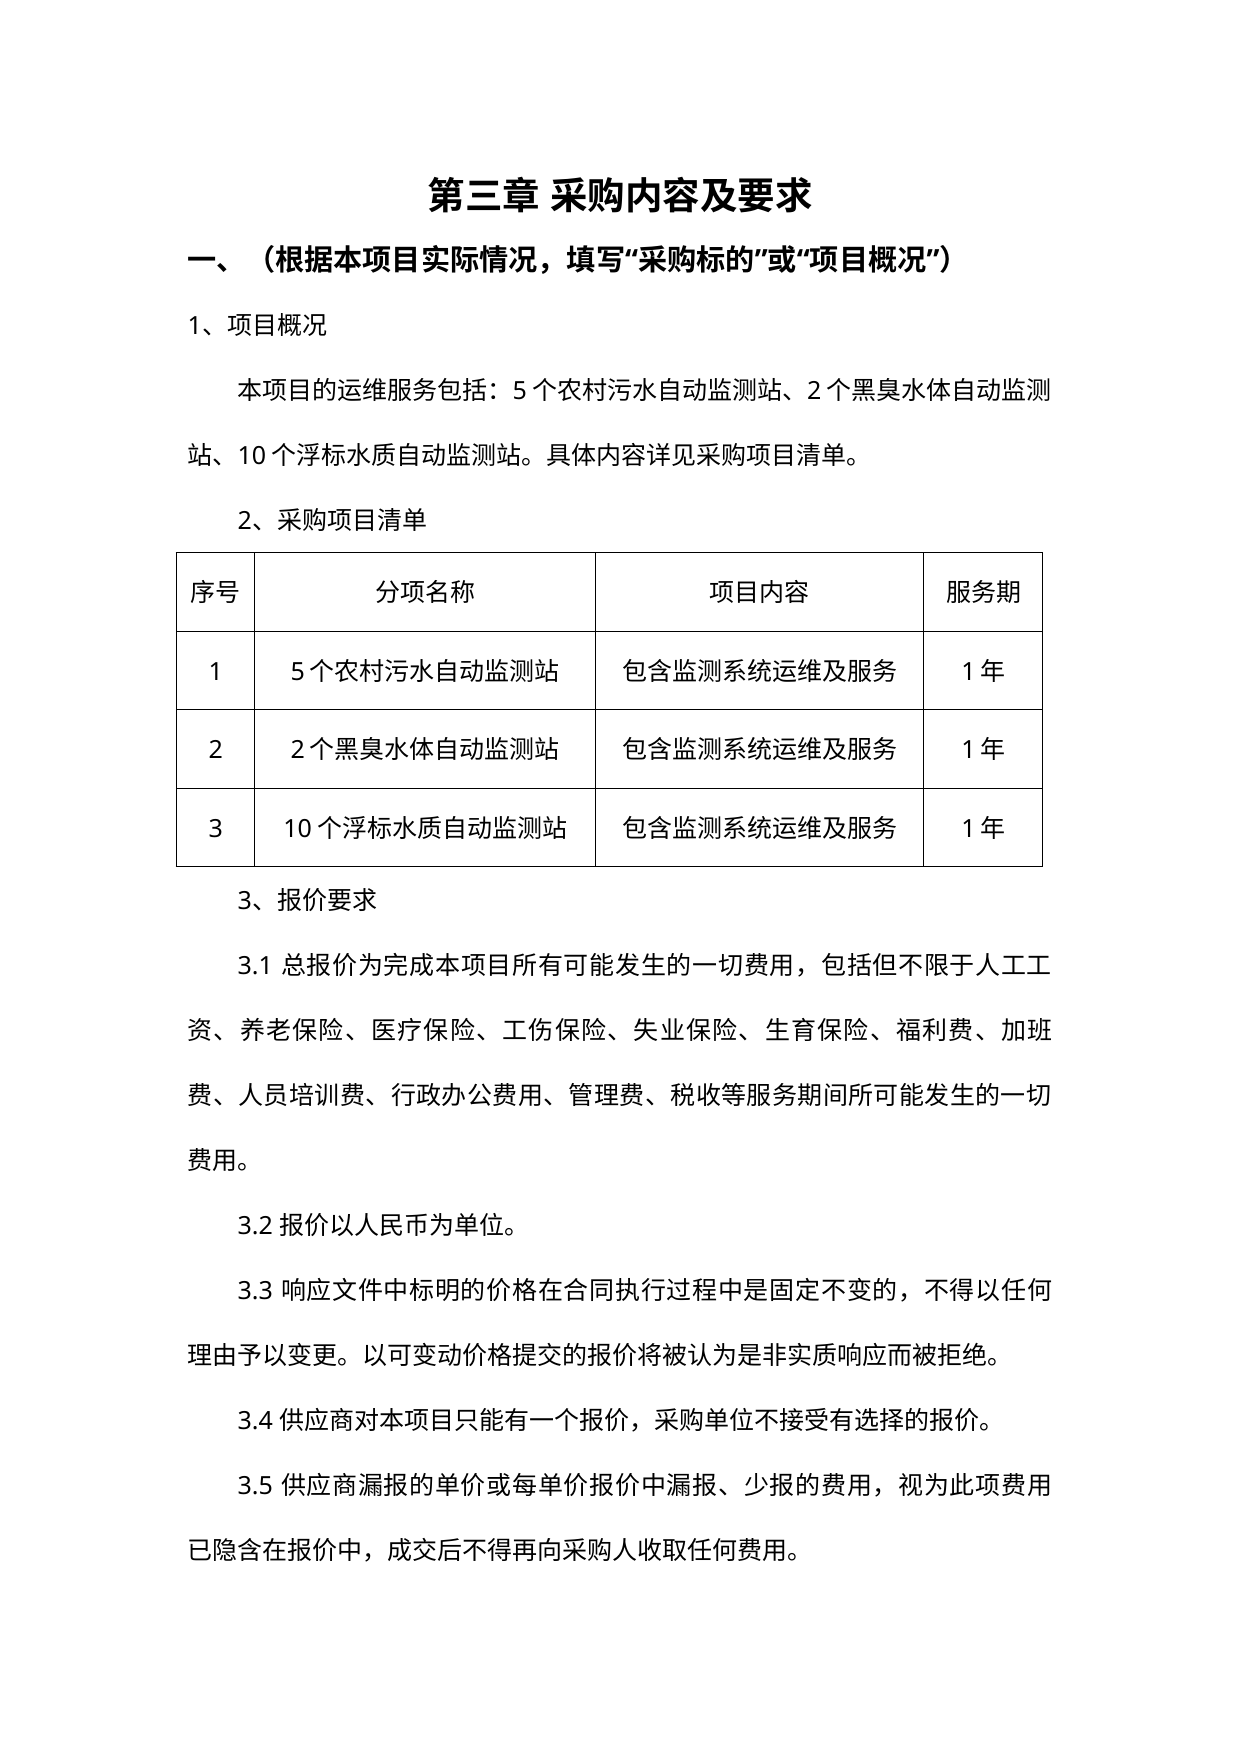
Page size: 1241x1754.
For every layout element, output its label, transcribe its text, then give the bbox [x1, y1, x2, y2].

text 一、（根据本项目实际情况，填写“采购标的”或“项目概况”） [187, 227, 1053, 292]
table_cell 1 [177, 632, 254, 709]
table_cell 包含监测系统运维及服务 [596, 789, 923, 866]
table_cell 10个浮标水质自动监测站 [255, 789, 595, 866]
table_cell 5个农村污水自动监测站 [255, 632, 595, 709]
table_cell 2个黑臭水体自动监测站 [255, 710, 595, 788]
table_cell 1年 [924, 710, 1042, 788]
table_cell 1年 [924, 789, 1042, 866]
table_cell 包含监测系统运维及服务 [596, 710, 923, 788]
table_cell 2 [177, 710, 254, 788]
table_header 项目内容 [596, 553, 923, 631]
text 1、项目概况 [187, 292, 1053, 357]
text 本项目的运维服务包括：5个农村污水自动监测站、2个黑臭水体自动监测站、10个浮标水质自动监测站。具体内容详见采购项目清单。 [187, 357, 1053, 487]
table_header 服务期 [924, 553, 1042, 631]
text 3.1 总报价为完成本项目所有可能发生的一切费用，包括但不限于人工工资、养老保险、医疗保险、工伤保险、失业保险、生育保险、福利费、加班费、人员培训费、行政办公费用、管理费、税收等服务期间所可能发生的一切费用。 [187, 932, 1053, 1192]
text 2、采购项目清单 [187, 487, 1053, 552]
text 3、报价要求 [187, 867, 1053, 932]
table_cell 1年 [924, 632, 1042, 709]
text 3.2 报价以人民币为单位。 [187, 1192, 1053, 1257]
table_cell 3 [177, 789, 254, 866]
text 第三章 采购内容及要求 [187, 162, 1053, 227]
text 3.5 供应商漏报的单价或每单价报价中漏报、少报的费用，视为此项费用已隐含在报价中，成交后不得再向采购人收取任何费用。 [187, 1452, 1053, 1582]
table_cell 包含监测系统运维及服务 [596, 632, 923, 709]
text 3.4 供应商对本项目只能有一个报价，采购单位不接受有选择的报价。 [187, 1387, 1053, 1452]
text 3.3 响应文件中标明的价格在合同执行过程中是固定不变的，不得以任何理由予以变更。以可变动价格提交的报价将被认为是非实质响应而被拒绝。 [187, 1257, 1053, 1387]
table_header 序号 [177, 553, 254, 631]
table_header 分项名称 [255, 553, 595, 631]
